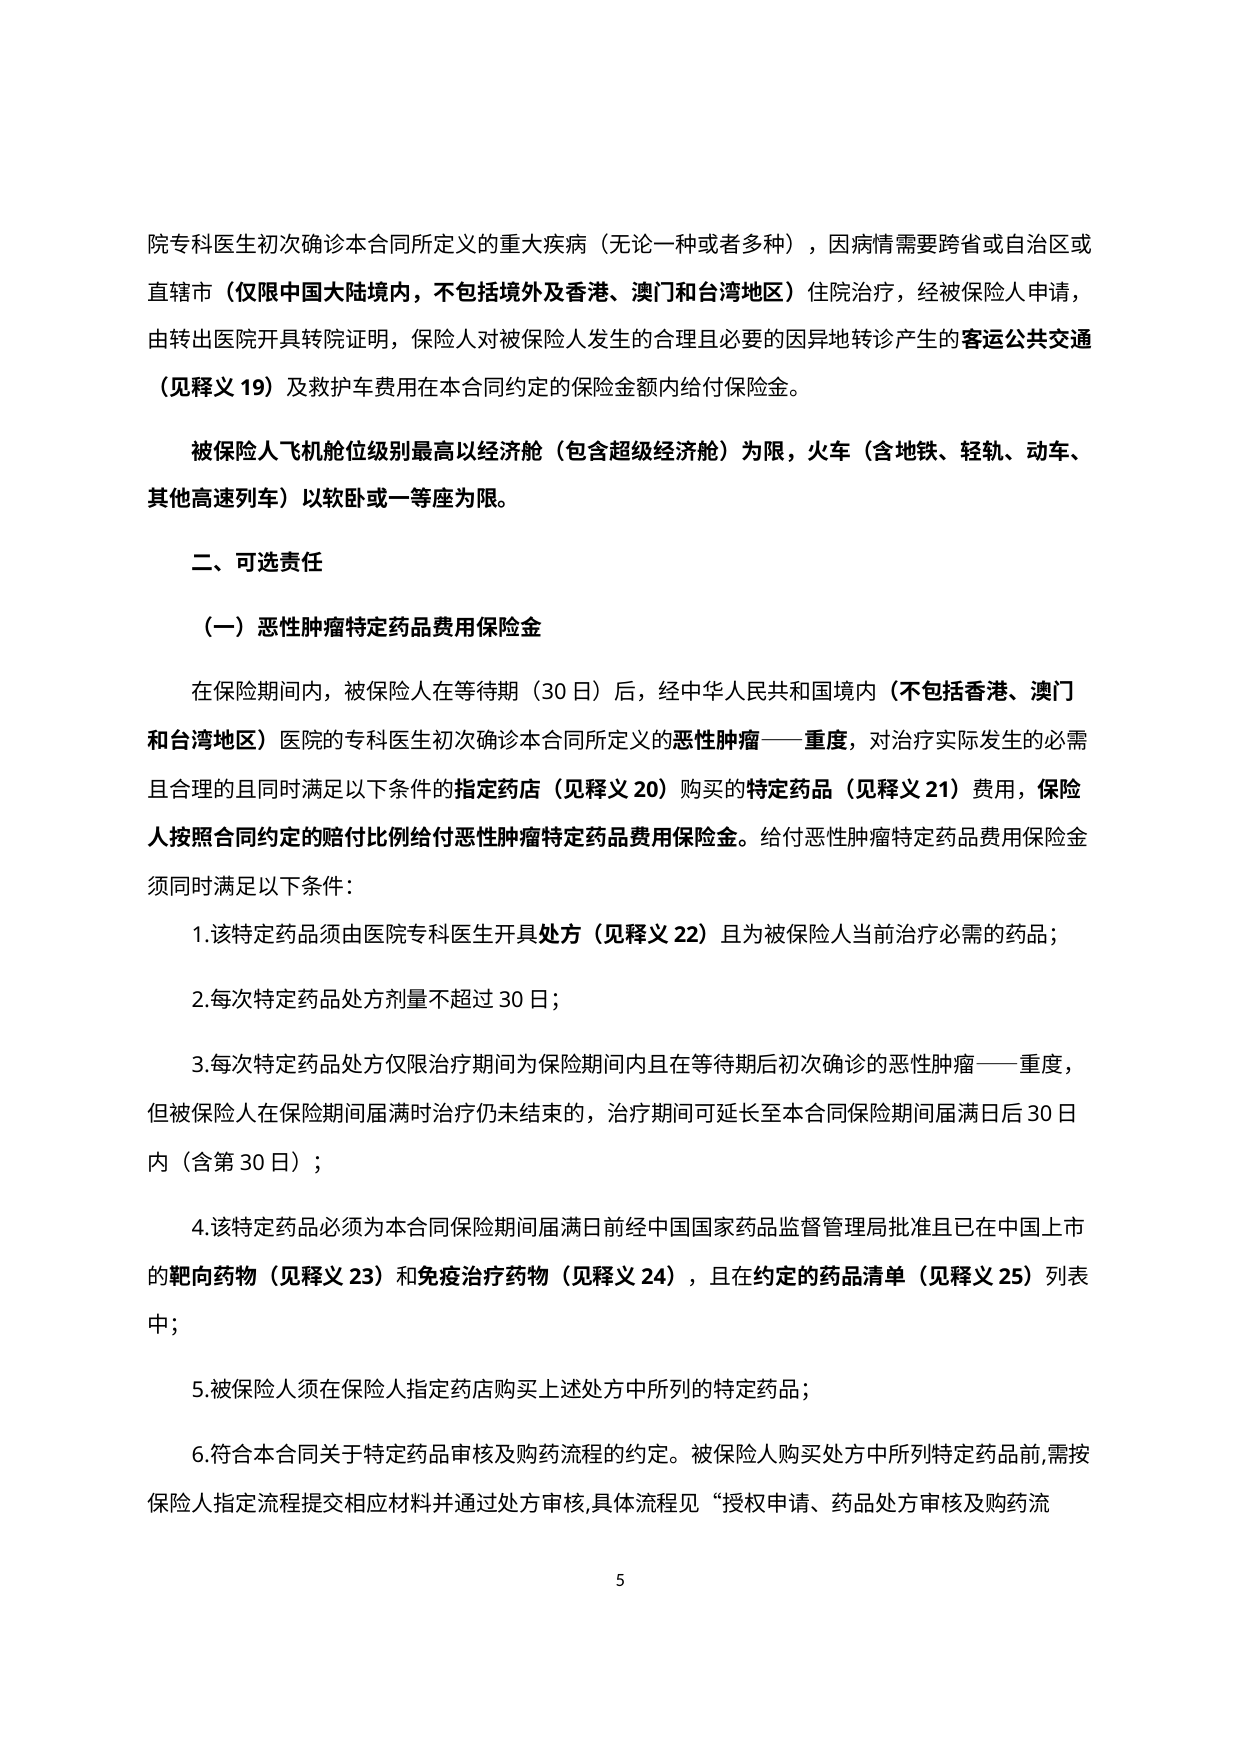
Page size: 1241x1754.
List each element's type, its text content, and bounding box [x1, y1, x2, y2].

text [148, 1437, 1093, 1518]
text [148, 227, 1093, 401]
text 被保险人飞机舱位级别最高以经济舱（包含超级经济舱）为限，火车（含地铁、轻轨、动车、其他高速列车）以软卧或一等座为限。 [148, 434, 1093, 513]
text 3.每次特定药品处方仅限治疗期间为保险期间内且在等待期后初次确诊的恶性肿瘤——重度，但被保险人在保险期间届满时治疗仍未结束的，治疗期间可延长至本合同保险期间届满日后30日内（含第30日）； [148, 1047, 1093, 1177]
text 5.被保险人须在保险人指定药店购买上述处方中所列的特定药品； [148, 1372, 1093, 1404]
text 4.该特定药品必须为本合同保险期间届满日前经中国国家药品监督管理局批准且已在中国上市的靶向药物（见释义23）和免疫治疗药物（见释义24），且在约定的药品清单（见释义25）列表中； [148, 1209, 1093, 1339]
text 1.该特定药品须由医院专科医生开具处方（见释义22）且为被保险人当前治疗必需的药品； [148, 917, 1093, 949]
text 二、可选责任 [148, 545, 1093, 577]
text 在保险期间内，被保险人在等待期（30日）后，经中华人民共和国境内（不包括香港、澳门和台湾地区）医院的专科医生初次确诊本合同所定义的恶性肿瘤——重度，对治疗实际发生的必需且合理的且同时满足以下条件的指定药店（见释义20）购买的特定药品（见释义21）费用，保险人按照合同约定的赔付比例给付恶性肿瘤特定药品费用保险金。给付恶性肿瘤特定药品费用保险金须同时满足以下条件： [148, 674, 1093, 901]
text 2.每次特定药品处方剂量不超过30日； [148, 982, 1093, 1014]
text （一）恶性肿瘤特定药品费用保险金 [148, 609, 1093, 641]
